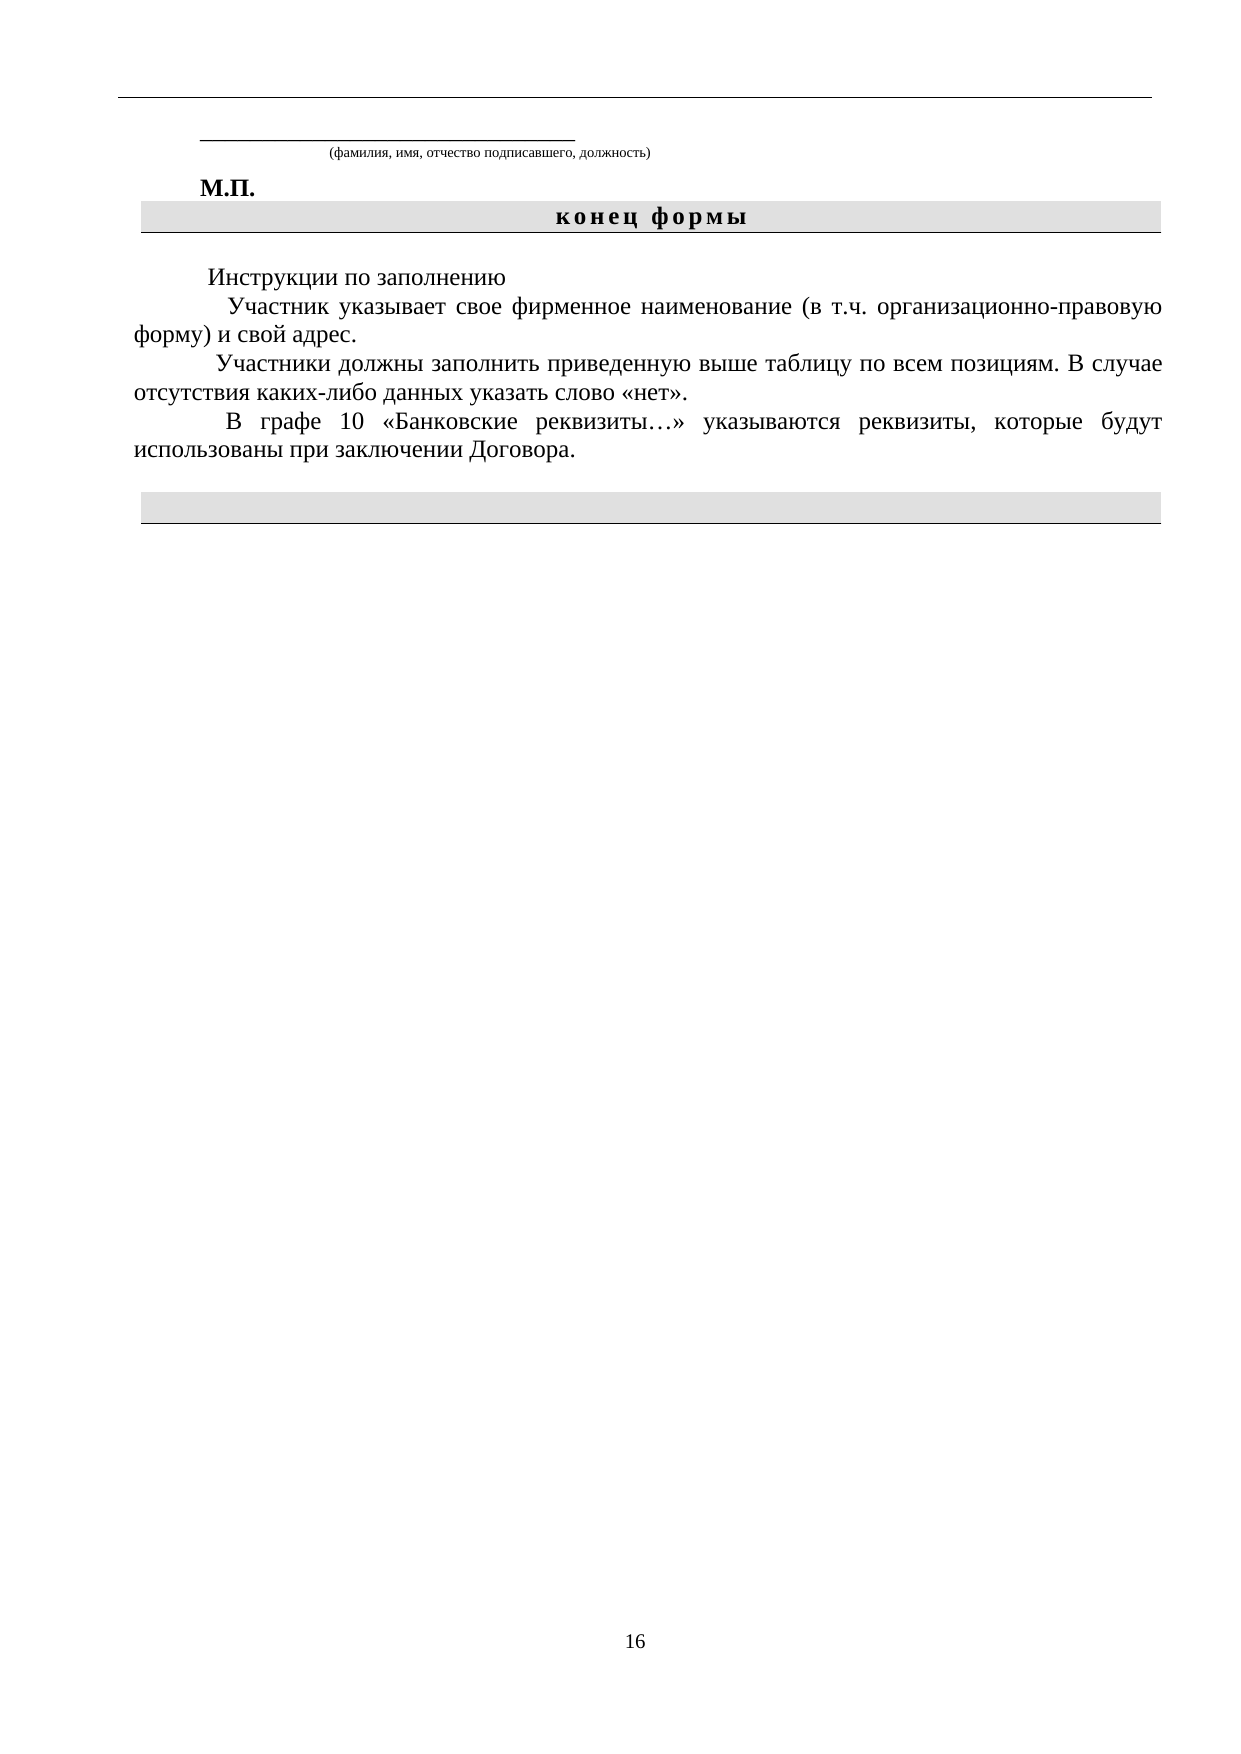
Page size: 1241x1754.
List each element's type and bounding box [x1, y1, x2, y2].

table_header [129, 115, 1175, 1588]
